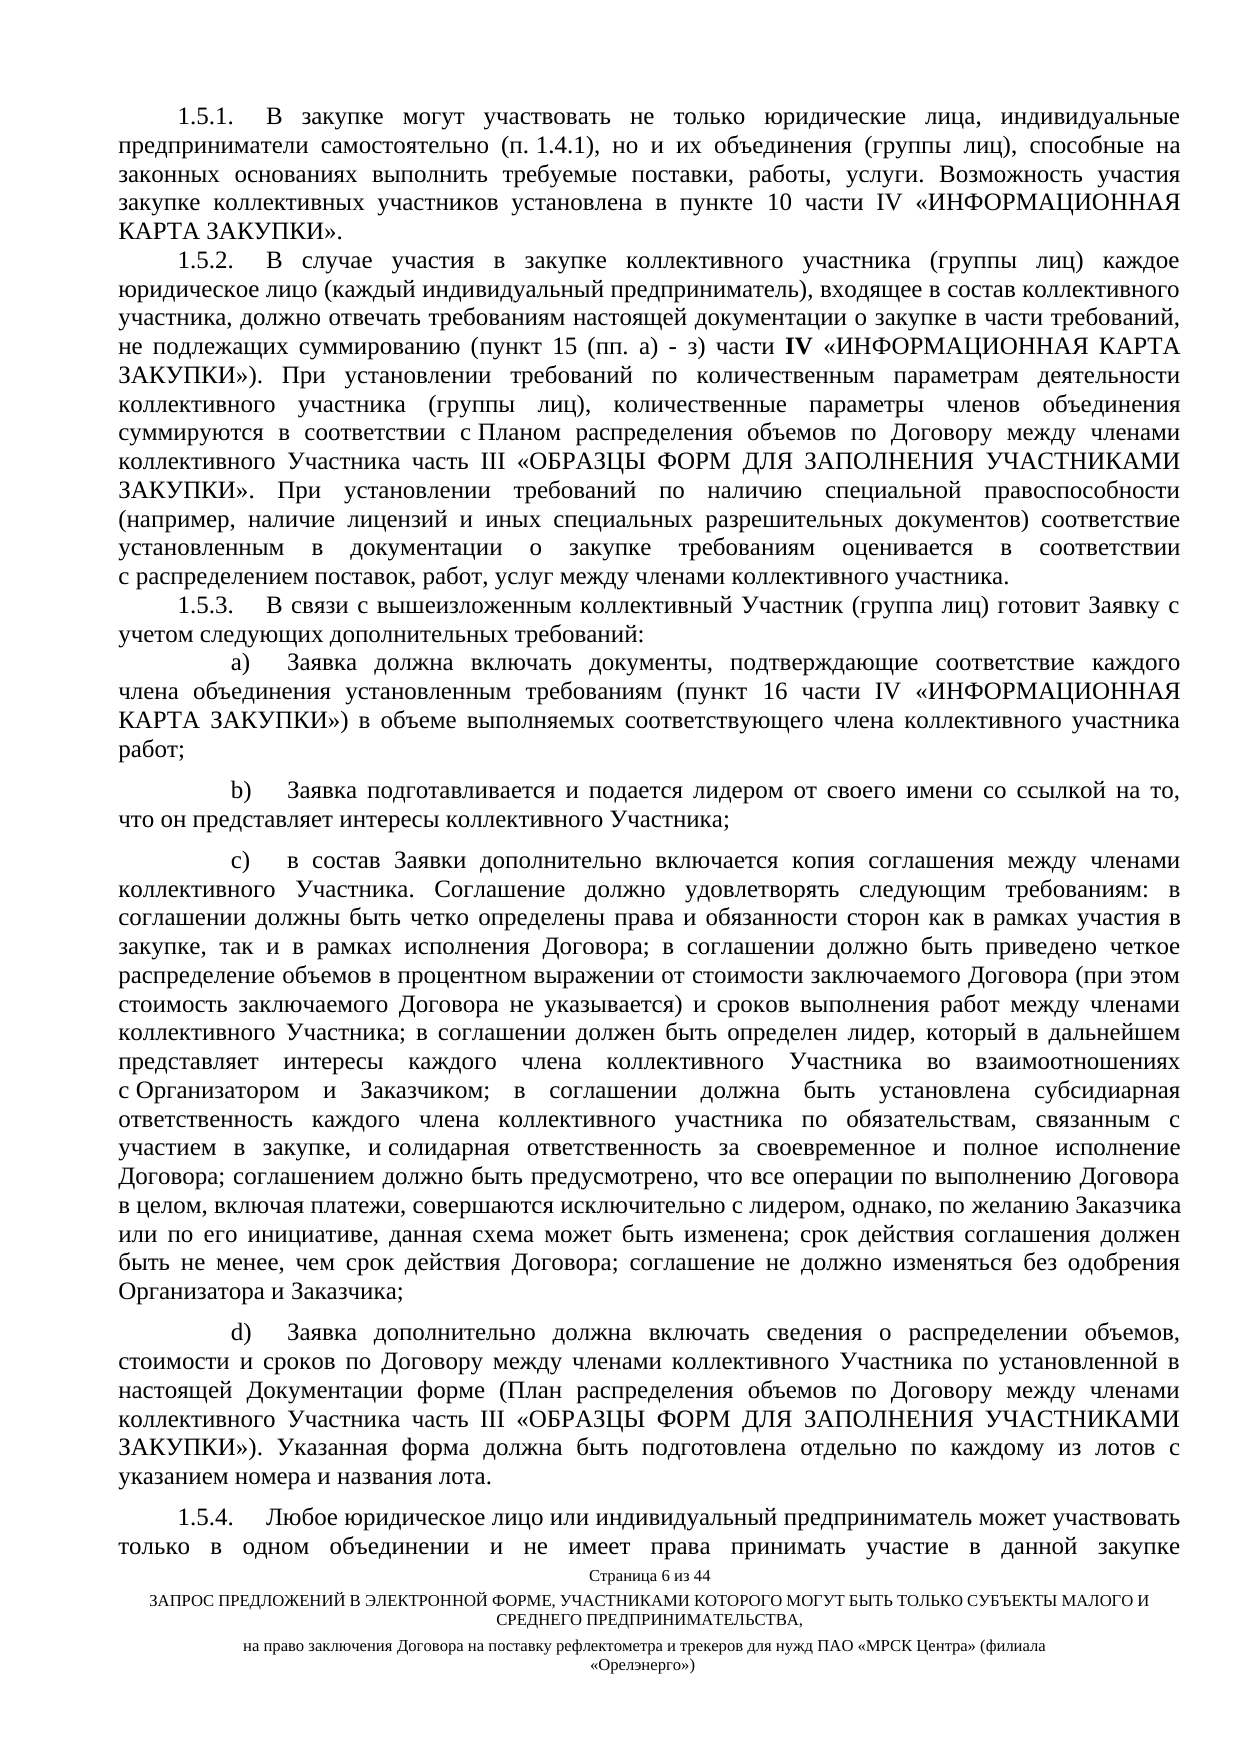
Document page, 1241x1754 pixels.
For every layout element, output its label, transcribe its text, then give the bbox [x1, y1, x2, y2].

list Заявка дополнительно должна включать сведения о распределении объемов, стоимости и сроков по Договору между членами коллективного Участника по установленной в настоящей Документации форме (План распределения объемов по Договору между членами коллективного Участника часть III «ОБРАЗЦЫ ФОРМ ДЛЯ ЗАПОЛНЕНИЯ УЧАСТНИКАМИ ЗАКУПКИ»). Указанная форма должна быть подготовлена отдельно по каждому из лотов с указанием номера и названия лота. [118, 1317, 1181, 1490]
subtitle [118, 1502, 1181, 1560]
subtitle В случае участия в закупке коллективного участника (группы лиц) каждое юридическое лицо (каждый индивидуальный предприниматель), входящее в состав коллективного участника, должно отвечать требованиям настоящей документации о закупке в части требований, не подлежащих суммированию (пункт 15 (пп. а) - з) части IV «ИНФОРМАЦИОННАЯ КАРТА ЗАКУПКИ»). При установлении требований по количественным параметрам деятельности коллективного участника (группы лиц), количественные параметры членов объединения суммируются в соответствии с Планом распределения объемов по Договору между членами коллективного Участника часть III «ОБРАЗЦЫ ФОРМ ДЛЯ ЗАПОЛНЕНИЯ УЧАСТНИКАМИ ЗАКУПКИ». При установлении требований по наличию специальной правоспособности (например, наличие лицензий и иных специальных разрешительных документов) соответствие установленным в документации о закупке требованиям оценивается в соответствии с распределением поставок, работ, услуг между членами коллективного участника. [118, 245, 1181, 590]
subtitle В закупке могут участвовать не только юридические лица, индивидуальные предприниматели самостоятельно (п. 1.4.1), но и их объединения (группы лиц), способные на законных основаниях выполнить требуемые поставки, работы, услуги. Возможность участия закупке коллективных участников установлена в пункте 10 части IV «ИНФОРМАЦИОННАЯ КАРТА ЗАКУПКИ». [118, 101, 1181, 245]
subtitle В связи с вышеизложенным коллективный Участник (группа лиц) готовит Заявку с учетом следующих дополнительных требований: [118, 590, 1181, 647]
list Заявка подготавливается и подается лидером от своего имени со ссылкой на то, что он представляет интересы коллективного Участника; [118, 775, 1181, 832]
list Заявка должна включать документы, подтверждающие соответствие каждого члена объединения установленным требованиям (пункт 16 части IV «ИНФОРМАЦИОННАЯ КАРТА ЗАКУПКИ») в объеме выполняемых соответствующего члена коллективного участника работ; [118, 647, 1181, 762]
list в состав Заявки дополнительно включается копия соглашения между членами коллективного Участника. Соглашение должно удовлетворять следующим требованиям: в соглашении должны быть четко определены права и обязанности сторон как в рамках участия в закупке, так и в рамках исполнения Договора; в соглашении должно быть приведено четкое распределение объемов в процентном выражении от стоимости заключаемого Договора (при этом стоимость заключаемого Договора не указывается) и сроков выполнения работ между членами коллективного Участника; в соглашении должен быть определен лидер, который в дальнейшем представляет интересы каждого члена коллективного Участника во взаимоотношениях с Организатором и Заказчиком; в соглашении должна быть установлена субсидиарная ответственность каждого члена коллективного участника по обязательствам, связанным с участием в закупке, и солидарная ответственность за своевременное и полное исполнение Договора; соглашением должно быть предусмотрено, что все операции по выполнению Договора в целом, включая платежи, совершаются исключительно с лидером, однако, по желанию Заказчика или по его инициативе, данная схема может быть изменена; срок действия соглашения должен быть не менее, чем срок действия Договора; соглашение не должно изменяться без одобрения Организатора и Заказчика; [118, 845, 1181, 1305]
